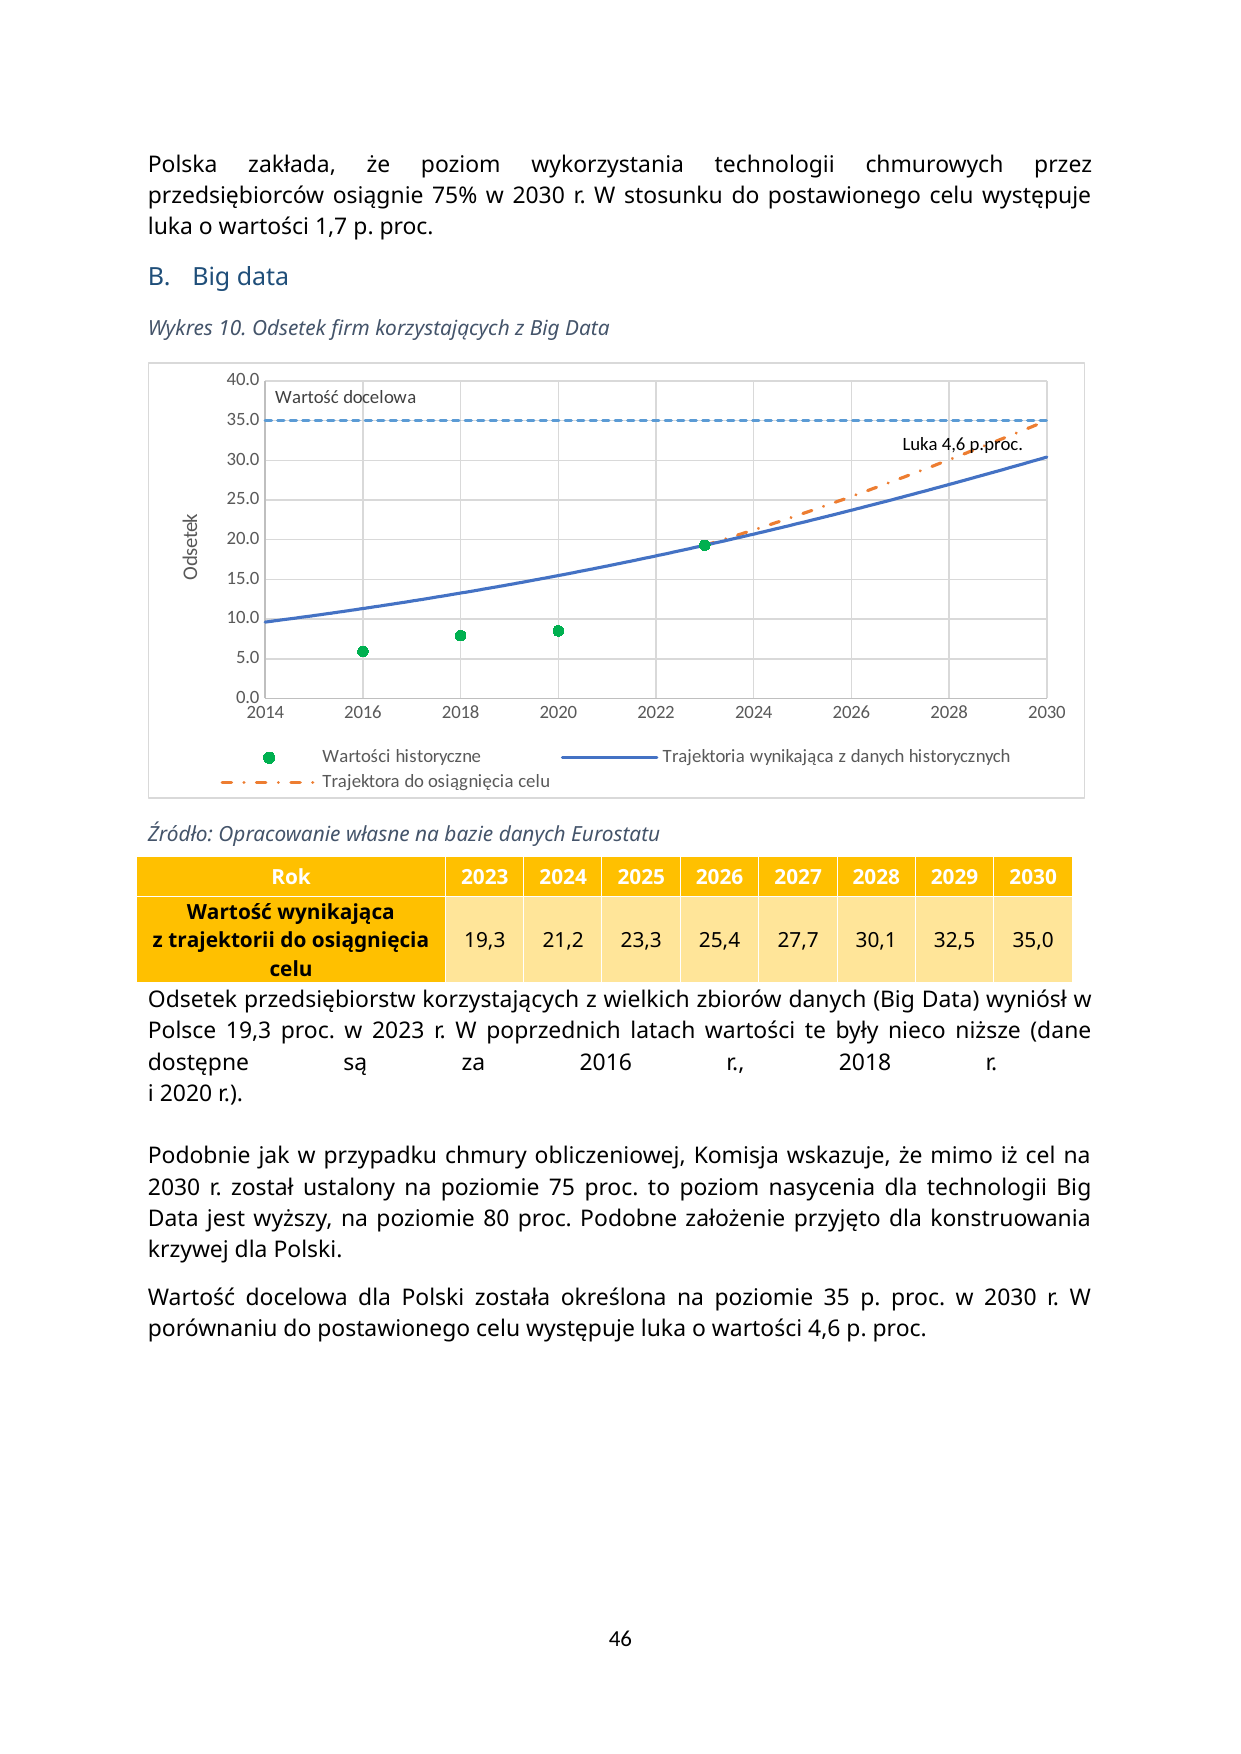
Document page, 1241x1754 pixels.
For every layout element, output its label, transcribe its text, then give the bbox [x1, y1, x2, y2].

table_header 2025 [602, 857, 680, 896]
text Odsetek przedsiębiorstw korzystających z wielkich zbiorów danych (Big Data) wyniósł w Polsce 19,3 proc. w 2023 r. W poprzednich latach wartości te były nieco niższe (dane dostępne są za 2016 r., 2018 r. i 2020 r.). [148, 911, 1092, 1108]
table_cell 19,3 [446, 897, 523, 982]
table_header 2023 [446, 857, 523, 896]
text Podobnie jak w przypadku chmury obliczeniowej, Komisja wskazuje, że mimo iż cel na 2030 r. został ustalony na poziomie 75 proc. to poziom nasycenia dla technologii Big Data jest wyższy, na poziomie 80 proc. Podobne założenie przyjęto dla konstruowania krzywej dla Polski. [148, 1139, 1092, 1264]
table_header 2030 [994, 857, 1072, 896]
table_header 2029 [916, 857, 993, 896]
table_cell 23,3 [602, 897, 680, 982]
table_header 2028 [838, 857, 915, 896]
table_cell 32,5 [916, 897, 993, 982]
text Wykres 10. Odsetek firm korzystających z Big Data [148, 313, 1092, 341]
table_header Rok [137, 857, 445, 896]
table_cell 21,2 [524, 897, 601, 982]
table_header 2024 [524, 857, 601, 896]
table_cell 27,7 [759, 897, 837, 982]
list Big data [148, 258, 1092, 292]
table_cell 25,4 [681, 897, 758, 982]
table_cell Wartość wynikająca z trajektorii do osiągnięcia celu [137, 897, 445, 982]
table_cell 30,1 [838, 897, 915, 982]
table_header 2026 [681, 857, 758, 896]
table_header 2027 [759, 857, 837, 896]
text Polska zakłada, że poziom wykorzystania technologii chmurowych przez przedsiębiorców osiągnie 75% w 2030 r. W stosunku do postawionego celu występuje luka o wartości 1,7 p. proc. [148, 148, 1092, 241]
text Wartość docelowa dla Polski została określona na poziomie 35 p. proc. w 2030 r. W porównaniu do postawionego celu występuje luka o wartości 4,6 p. proc. [148, 1281, 1092, 1343]
text Źródło: Opracowanie własne na bazie danych Eurostatu [148, 819, 1092, 848]
table_cell 35,0 [994, 897, 1072, 982]
